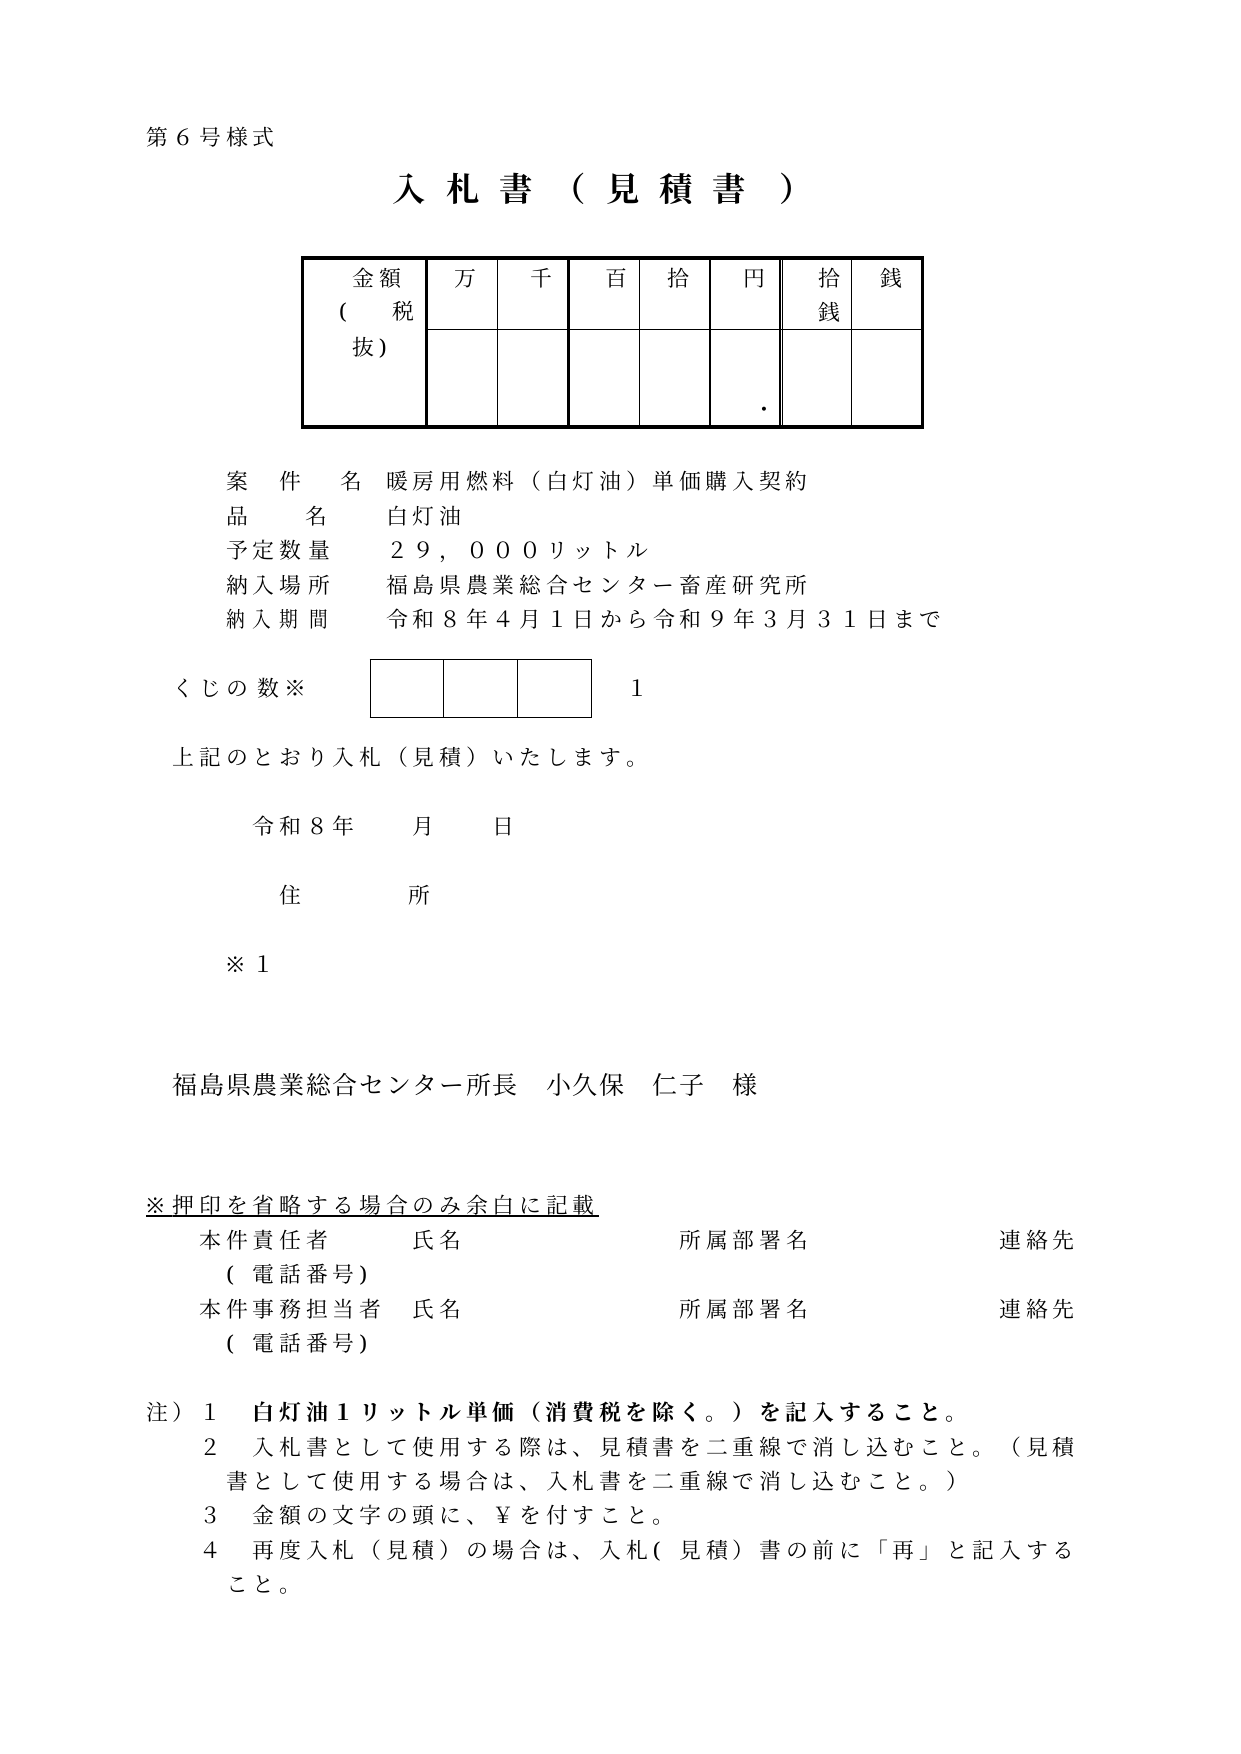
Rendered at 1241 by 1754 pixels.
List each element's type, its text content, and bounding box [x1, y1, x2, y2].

table_header 拾 [640, 260, 709, 328]
text 令和８年 月 日 [217, 808, 1079, 842]
table_header 拾銭 [783, 260, 851, 328]
text 納入場所 福島県農業総合センター畜産研究所 [221, 566, 1079, 601]
text 本件責任者 氏名 所属部署名 連絡先(電話番号) [176, 1221, 1079, 1290]
text 第６号様式 [146, 118, 1079, 153]
text ※押印を省略する場合のみ余白に記載 [146, 1187, 1079, 1221]
text 本件事務担当者 氏名 所属部署名 連絡先(電話番号) [176, 1290, 1079, 1359]
text 住所 [146, 877, 1079, 911]
table_cell ・ [711, 330, 779, 425]
table_cell [783, 330, 851, 425]
text ４ 再度入札（見積）の場合は、入札(見積）書の前に「再」と記入すること。 [193, 1532, 1079, 1601]
table_header 円 [711, 260, 779, 328]
text 福島県農業総合センター所長 小久保 仁子 様 [146, 1049, 1079, 1118]
table_header 銭 [852, 260, 921, 328]
table_cell [428, 330, 497, 425]
text 品名 白灯油 [221, 497, 1079, 532]
text 予定数量 ２９，０００リットル [221, 532, 1079, 566]
table_cell [852, 330, 921, 425]
text くじの数※１ [146, 670, 370, 704]
table_header [371, 660, 443, 717]
text 上記のとおり入札（見積）いたします。 [146, 739, 1079, 773]
text 注）１ 白灯油１リットル単価（消費税を除く。）を記入すること。 [146, 1394, 1079, 1428]
table_cell [570, 330, 639, 425]
table_header [444, 660, 517, 717]
text ２ 入札書として使用する際は、見積書を二重線で消し込むこと。（見積書として使用する場合は、入札書を二重線で消し込むこと。） [193, 1428, 1079, 1497]
table_header 万 [428, 260, 497, 328]
text 案件名 暖房用燃料（白灯油）単価購入契約 [221, 463, 1079, 497]
table_header 百 [570, 260, 639, 328]
text くじの数※１ [592, 670, 1079, 704]
text ※１ [146, 946, 1079, 980]
table_header 金額 (税抜) [304, 260, 425, 425]
table_header [518, 660, 591, 717]
table_header 千 [498, 260, 567, 328]
table_cell [498, 330, 567, 425]
text 入札書（見積書） [146, 153, 1079, 222]
text ３ 金額の文字の頭に、￥を付すこと。 [193, 1497, 1079, 1532]
table_cell [640, 330, 709, 425]
text 納入期間 令和８年４月１日から令和９年３月３１日まで [221, 601, 1079, 635]
